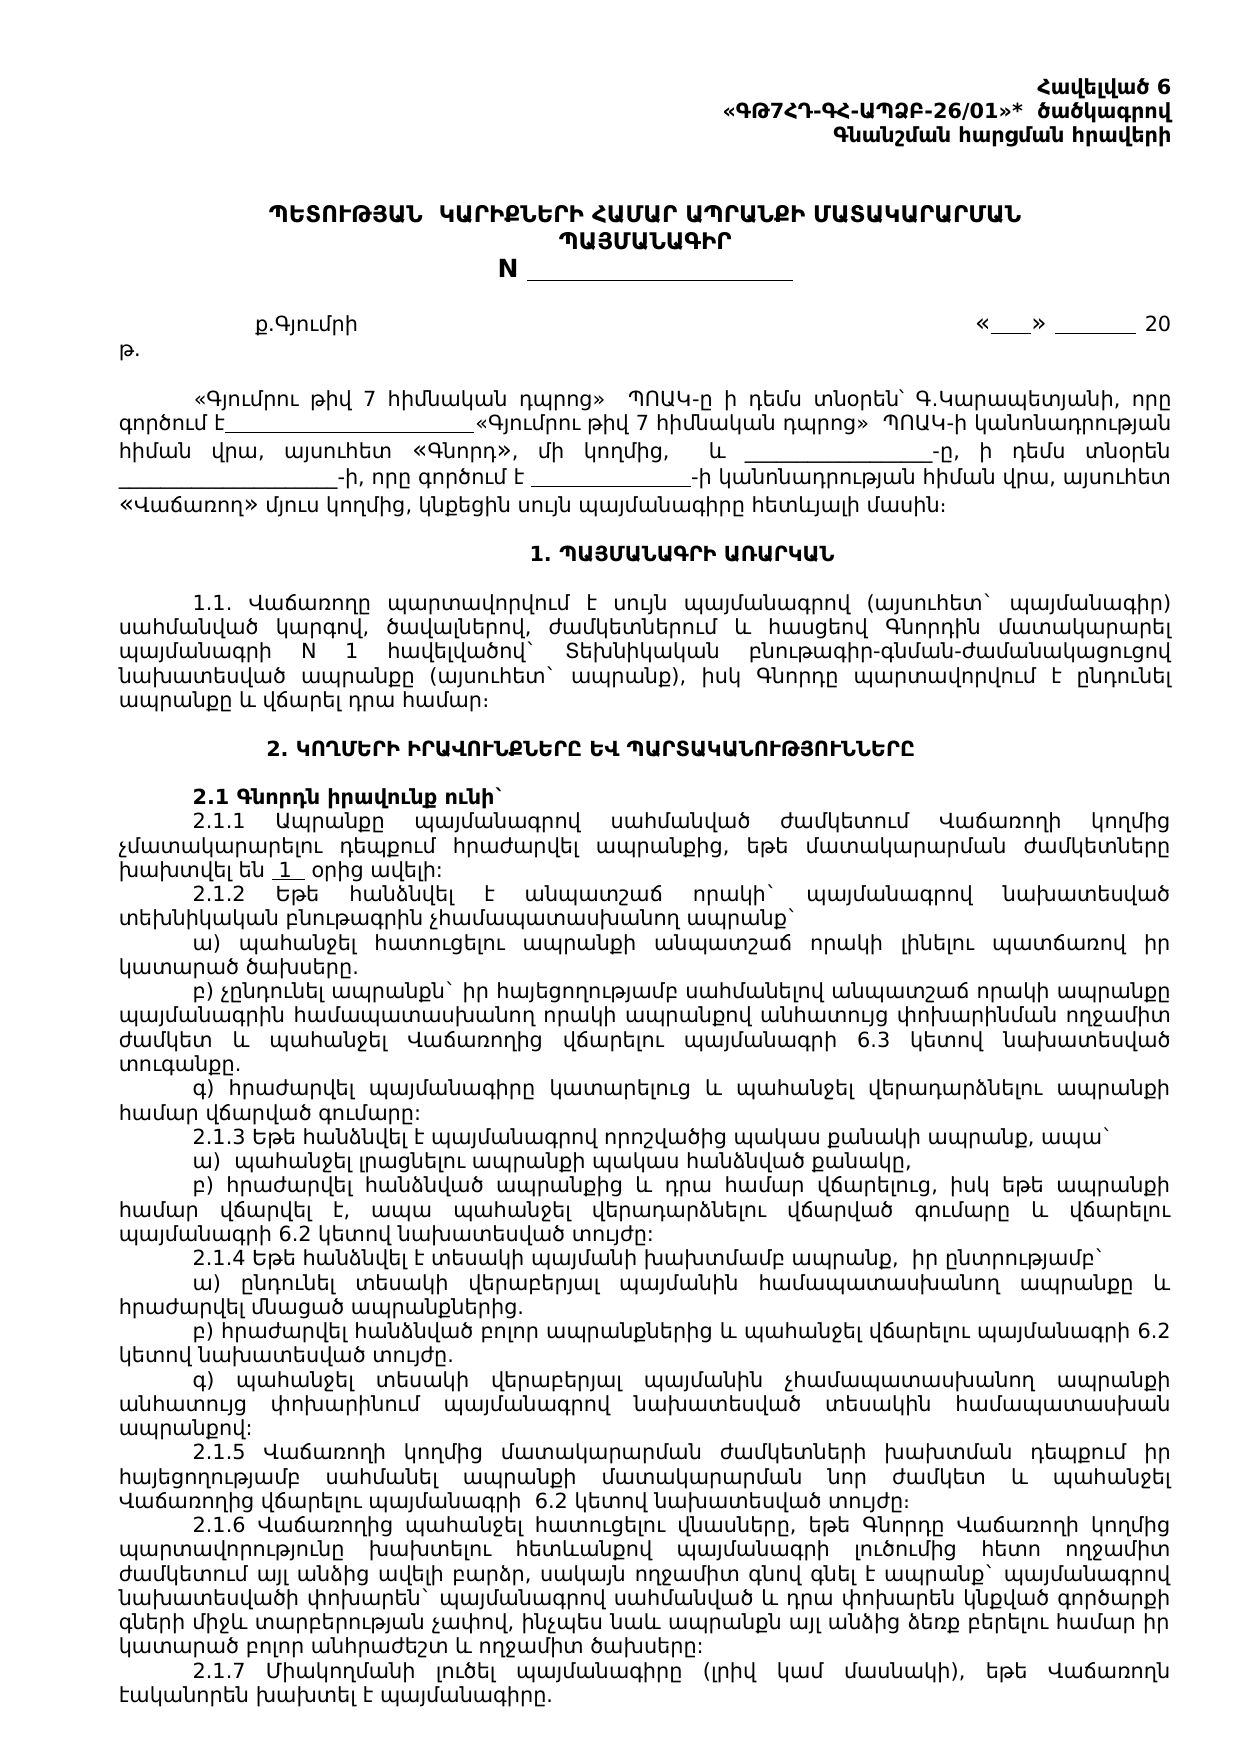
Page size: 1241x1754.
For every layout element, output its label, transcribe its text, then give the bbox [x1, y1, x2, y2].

text «ԳԹ7ՀԴ-ԳՀ-ԱՊՁԲ-26/01»* ծածկագրով [118, 99, 1171, 123]
text 2.1.6 Վաճառողից պահանջել հատուցելու վնասները, եթե Գնորդը Վաճառողի կողմից պարտավորությունը խախտելու հետևանքով պայմանագրի լուծումից հետո ողջամիտ ժամկետում այլ անձից ավելի բարձր, սակայն ողջամիտ գնով գնել է ապրանք` պայմանագրով նախատեսվածի փոխարեն` պայմանագրով սահմանված և դրա փոխարեն կնքված գործարքի գների միջև տարբերության չափով, ինչպես նաև ապրանքն այլ անձից ձեռք բերելու համար իր կատարած բոլոր անհրաժեշտ և ողջամիտ ծախսերը: [118, 1513, 1171, 1659]
text գ) պահանջել տեսակի վերաբերյալ պայմանին չհամապատասխանող ապրանքի անհատույց փոխարինում պայմանագրով նախատեսված տեսակին համապատասխան ապրանքով: [118, 1368, 1171, 1440]
text գ) հրաժարվել պայմանագիրը կատարելուց և պահանջել վերադարձնելու ապրանքի համար վճարված գումարը: [118, 1076, 1171, 1125]
text 2.1.5 Վաճառողի կողմից մատակարարման ժամկետների խախտման դեպքում իր հայեցողությամբ սահմանել ապրանքի մատակարարման նոր ժամկետ և պահանջել Վաճառողից վճարելու պայմանագրի 6.2 կետով նախատեսված տույժը։ [118, 1440, 1171, 1513]
text բ) հրաժարվել հանձնված բոլոր ապրանքներից և պահանջել վճարելու պայմանագրի 6.2 կետով նախատեսված տույժը. [118, 1319, 1171, 1368]
text 2.1.4 Եթե հանձնվել է տեսակի պայմանի խախտմամբ ապրանք, իր ընտրությամբ` [118, 1246, 1171, 1271]
text ա) պահանջել լրացնելու ապրանքի պակաս հանձնված քանակը, [118, 1149, 1171, 1173]
text 1. ՊԱՅՄԱՆԱԳՐԻ ԱՌԱՐԿԱՆ [118, 542, 1171, 567]
text ՊԱՅՄԱՆԱԳԻՐ [104, 228, 1171, 254]
text 1.1. Վաճառողը պարտավորվում է սույն պայմանագրով (այսուհետ` պայմանագիր) սահմանված կարգով, ծավալներով, ժամկետներում և հասցեով Գնորդին մատակարարել պայմանագրի N 1 հավելվածով` Տեխնիկական բնութագիր-գնման-ժամանակացուցով նախատեսված ապրանքը (այսուհետ` ապրանք), իսկ Գնորդը պարտավորվում է ընդունել ապրանքը և վճարել դրա համար։ [118, 591, 1171, 712]
text 2.1.2 Եթե հանձնվել է անպատշաճ որակի` պայմանագրով նախատեսված տեխնիկական բնութագրին չհամապատասխանող ապրանք` [118, 882, 1171, 931]
text 2. ԿՈՂՄԵՐԻ ԻՐԱՎՈՒՆՔՆԵՐԸ ԵՎ ՊԱՐՏԱԿԱՆՈՒԹՅՈՒՆՆԵՐԸ [118, 737, 1171, 761]
text ա) պահանջել հատուցելու ապրանքի անպատշաճ որակի լինելու պատճառով իր կատարած ծախսերը. [118, 931, 1171, 979]
text բ) հրաժարվել հանձնված ապրանքից և դրա համար վճարելուց, իսկ եթե ապրանքի համար վճարվել է, ապա պահանջել վերադարձնելու վճարված գումարը և վճարելու պայմանագրի 6.2 կետով նախատեսված տույժը: [118, 1173, 1171, 1246]
text Հավելված 6 [118, 75, 1171, 99]
text «Գյումրու թիվ 7 հիմնական դպրոց» ՊՈԱԿ-ը ի դեմս տնօրեն՝ Գ․Կարապետյանի, որը գործում է «Գյումրու թիվ 7 հիմնական դպրոց» ՊՈԱԿ-ի կանոնադրության հիման վրա, այսուհետ «Գնորդ», մի կողմից, և __________________-ը, ի դեմս տնօրեն _____________________-ի, որը գործում է -ի կանոնադրության հիման վրա, այսուհետ «Վաճառող» մյուս կողմից, կնքեցին սույն պայմանագիրը հետևյալի մասին։ [118, 386, 1171, 518]
text 2.1 Գնորդն իրավունք ունի` [118, 785, 1171, 809]
text Գնանշման հարցման հրավերի [118, 123, 1171, 148]
text 2.1.1 Ապրանքը պայմանագրով սահմանված ժամկետում Վաճառողի կողմից չմատակարարելու դեպքում հրաժարվել ապրանքից, եթե մատակարարման ժամկետները խախտվել են 1 օրից ավելի: [118, 809, 1171, 882]
text ՊԵՏՈՒԹՅԱՆ ԿԱՐԻՔՆԵՐԻ ՀԱՄԱՐ ԱՊՐԱՆՔԻ ՄԱՏԱԿԱՐԱՐՄԱՆ [104, 201, 1171, 228]
text 2.1.7 Միակողմանի լուծել պայմանագիրը (լրիվ կամ մասնակի), եթե Վաճառողն էականորեն խախտել է պայմանագիրը. [118, 1659, 1171, 1707]
text ք.Գյումրի « » 20 թ. [118, 308, 1171, 361]
text բ) չընդունել ապրանքն` իր հայեցողությամբ սահմանելով անպատշաճ որակի ապրանքը պայմանագրին համապատասխանող որակի ապրանքով անհատույց փոխարինման ողջամիտ ժամկետ և պահանջել Վաճառողից վճարելու պայմանագրի 6.3 կետով նախատեսված տուգանքը. [118, 979, 1171, 1076]
text N [104, 254, 1171, 284]
text ա) ընդունել տեսակի վերաբերյալ պայմանին համապատասխանող ապրանքը և հրաժարվել մնացած ապրանքներից. [118, 1271, 1171, 1319]
text 2.1.3 Եթե հանձնվել է պայմանագրով որոշվածից պակաս քանակի ապրանք, ապա` [118, 1125, 1171, 1149]
